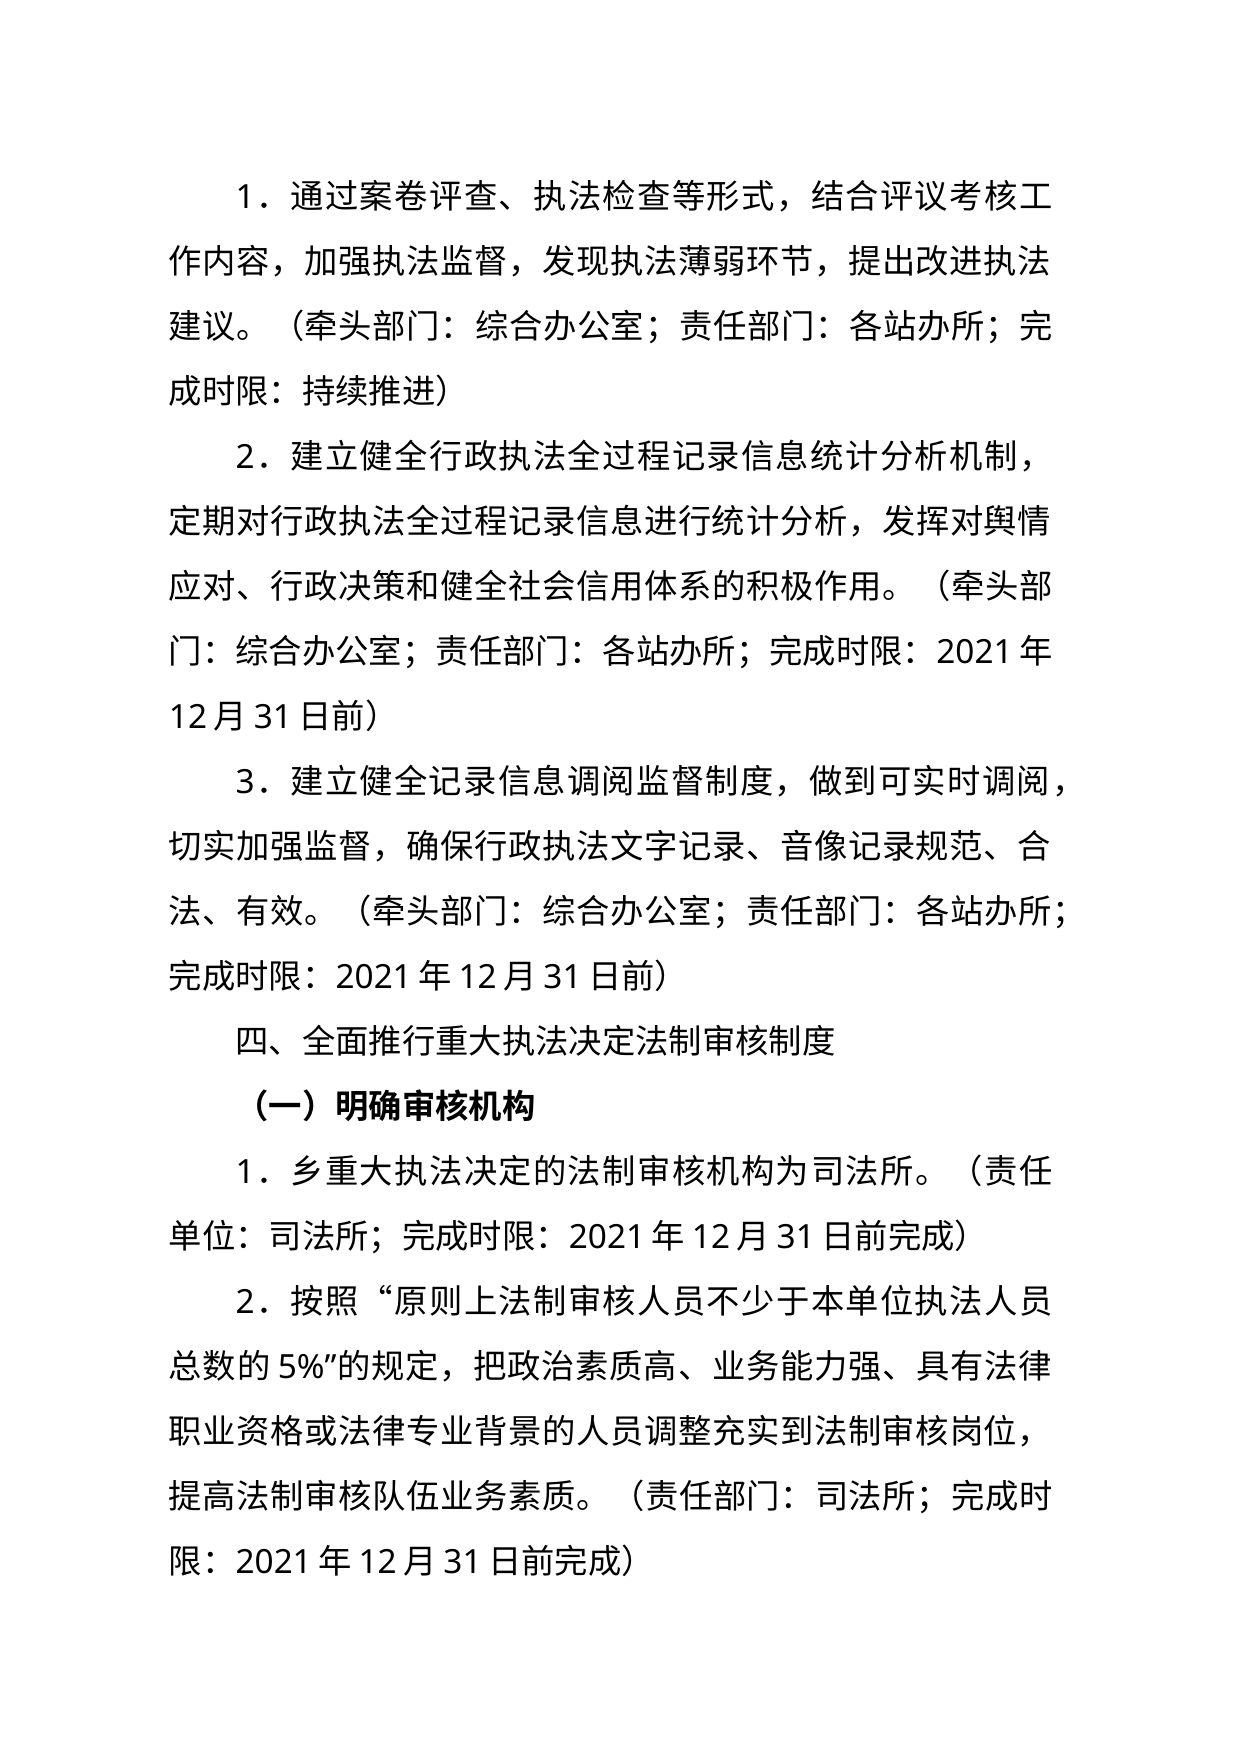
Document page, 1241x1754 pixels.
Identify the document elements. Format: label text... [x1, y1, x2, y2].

text 3．建立健全记录信息调阅监督制度，做到可实时调阅，切实加强监督，确保行政执法文字记录、音像记录规范、合法、有效。（牵头部门：综合办公室；责任部门：各站办所；完成时限：2021年12月31日前） [169, 747, 1053, 1007]
text 2．按照“原则上法制审核人员不少于本单位执法人员总数的5%”的规定，把政治素质高、业务能力强、具有法律职业资格或法律专业背景的人员调整充实到法制审核岗位，提高法制审核队伍业务素质。（责任部门：司法所；完成时限：2021年12月31日前完成） [169, 1267, 1053, 1592]
text （一）明确审核机构 [169, 1072, 1053, 1137]
text 2．建立健全行政执法全过程记录信息统计分析机制，定期对行政执法全过程记录信息进行统计分析，发挥对舆情应对、行政决策和健全社会信用体系的积极作用。（牵头部门：综合办公室；责任部门：各站办所；完成时限：2021年12月31日前） [169, 422, 1053, 747]
text 1．乡重大执法决定的法制审核机构为司法所。（责任单位：司法所；完成时限：2021年12月31日前完成） [169, 1137, 1053, 1267]
text 1．通过案卷评查、执法检查等形式，结合评议考核工作内容，加强执法监督，发现执法薄弱环节，提出改进执法建议。（牵头部门：综合办公室；责任部门：各站办所；完成时限：持续推进） [169, 162, 1053, 422]
text 四、全面推行重大执法决定法制审核制度 [169, 1007, 1053, 1072]
